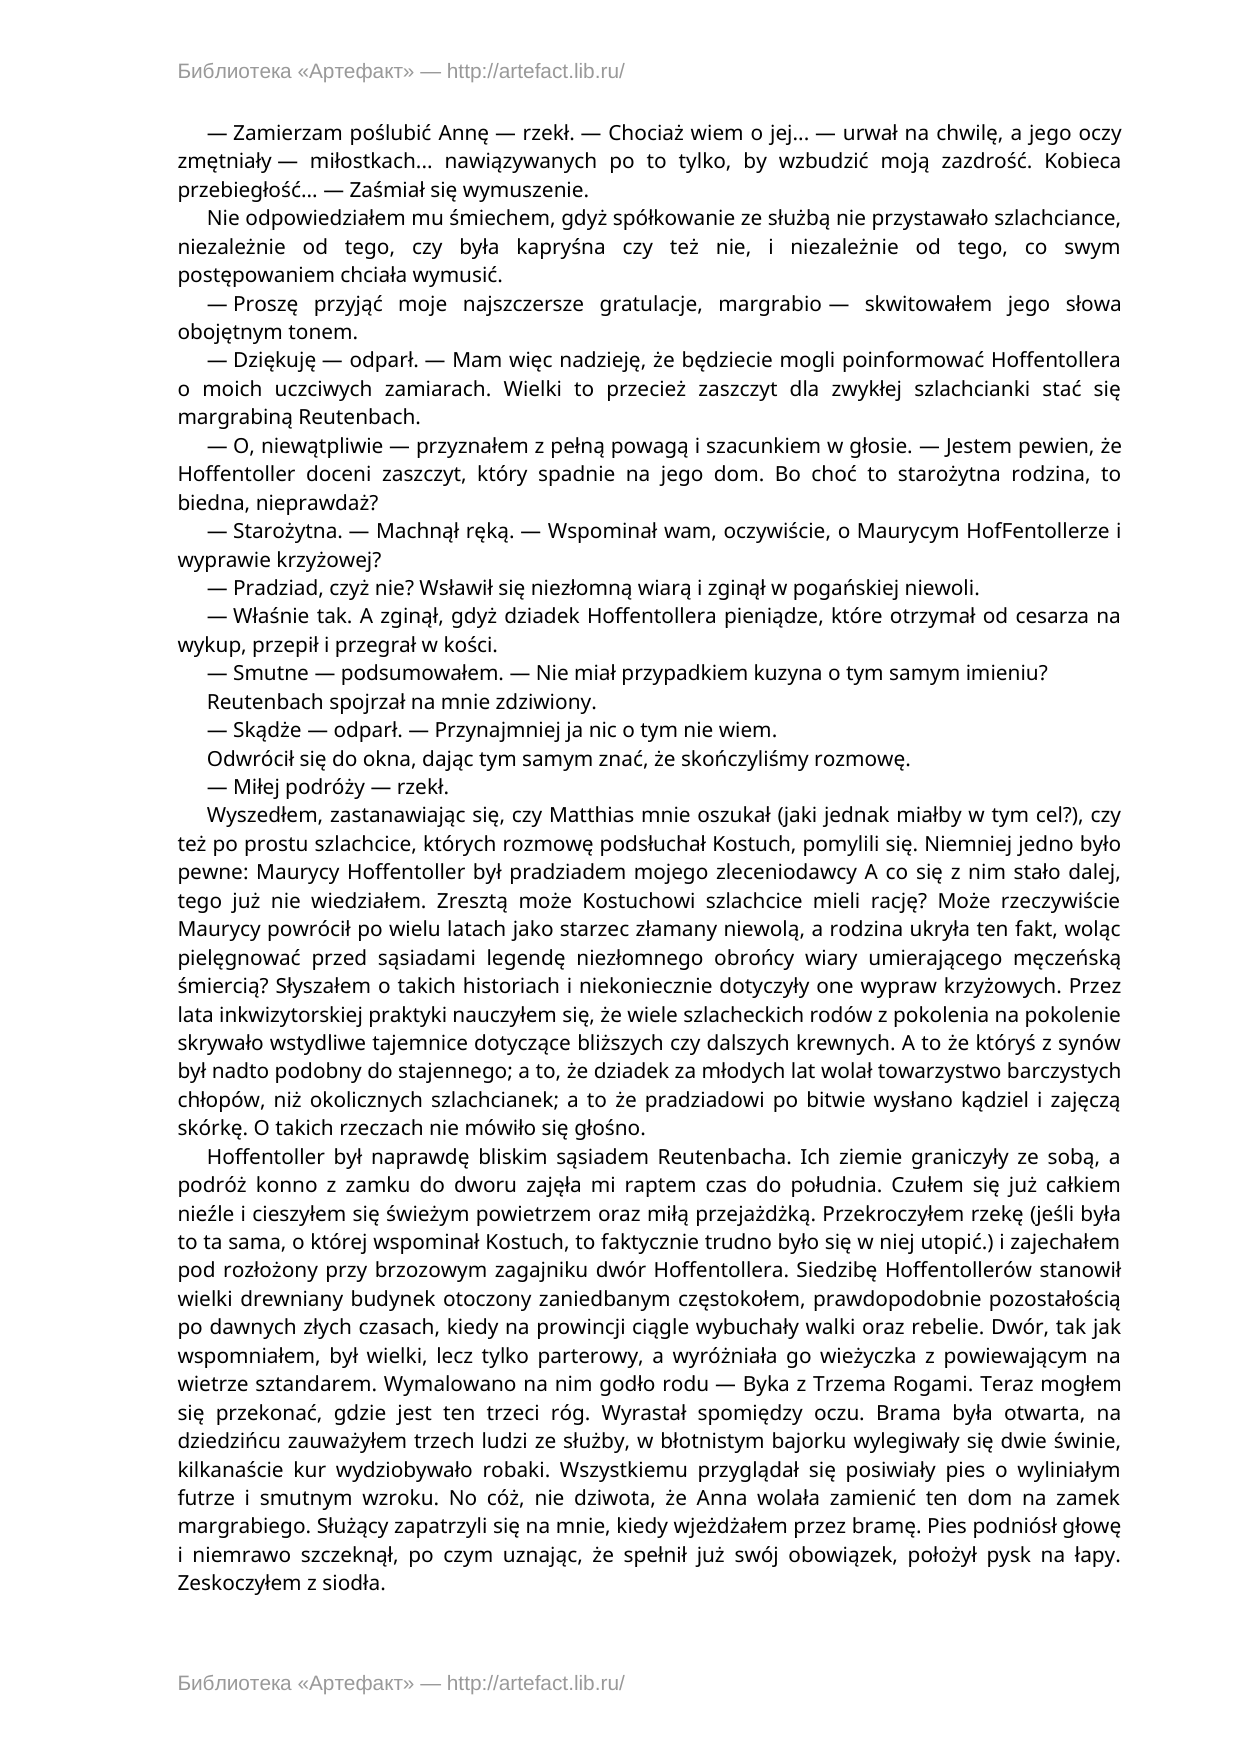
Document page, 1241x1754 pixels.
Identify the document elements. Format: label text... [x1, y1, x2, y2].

text Nie odpowiedziałem mu śmiechem, gdyż spółkowanie ze służbą nie przystawało szlachciance, niezależnie od tego, czy była kapryśna czy też nie, i niezależnie od tego, co swym postępowaniem chciała wymusić. [177, 203, 1122, 289]
text Hoffentoller był naprawdę bliskim sąsiadem Reutenbacha. Ich ziemie graniczyły ze sobą, a podróż konno z zamku do dworu zajęła mi raptem czas do południa. Czułem się już całkiem nieźle i cieszyłem się świeżym powietrzem oraz miłą przejażdżką. Przekroczyłem rzekę (jeśli była to ta sama, o której wspominał Kostuch, to faktycznie trudno było się w niej utopić.) i zajechałem pod rozłożony przy brzozowym zagajniku dwór Hoffentollera. Siedzibę Hoffentollerów stanowił wielki drewniany budynek otoczony zaniedbanym częstokołem, prawdopodobnie pozostałością po dawnych złych czasach, kiedy na prowincji ciągle wybuchały walki oraz rebelie. Dwór, tak jak wspomniałem, był wielki, lecz tylko parterowy, a wyróżniała go wieżyczka z powiewającym na wietrze sztandarem. Wymalowano na nim godło rodu — Byka z Trzema Rogami. Teraz mogłem się przekonać, gdzie jest ten trzeci róg. Wyrastał spomiędzy oczu. Brama była otwarta, na dziedzińcu zauważyłem trzech ludzi ze służby, w błotnistym bajorku wylegiwały się dwie świnie, kilkanaście kur wydziobywało robaki. Wszystkiemu przyglądał się posiwiały pies o wyliniałym futrze i smutnym wzroku. No cóż, nie dziwota, że Anna wolała zamienić ten dom na zamek margrabiego. Służący zapatrzyli się na mnie, kiedy wjeżdżałem przez bramę. Pies podniósł głowę i niemrawo szczeknął, po czym uznając, że spełnił już swój obowiązek, położył pysk na łapy. Zeskoczyłem z siodła. [177, 1142, 1122, 1597]
text — Skądże — odparł. — Przynajmniej ja nic o tym nie wiem. [177, 715, 1122, 744]
text — Proszę przyjąć moje najszczersze gratulacje, margrabio — skwitowałem jego słowa obojętnym tonem. [177, 289, 1122, 346]
text — Właśnie tak. A zginął, gdyż dziadek Hoffentollera pieniądze, które otrzymał od cesarza na wykup, przepił i przegrał w kości. [177, 602, 1122, 658]
text — Pradziad, czyż nie? Wsławił się niezłomną wiarą i zginął w pogańskiej niewoli. [177, 573, 1122, 602]
text Wyszedłem, zastanawiając się, czy Matthias mnie oszukał (jaki jednak miałby w tym cel?), czy też po prostu szlachcice, których rozmowę podsłuchał Kostuch, pomylili się. Niemniej jedno było pewne: Maurycy Hoffentoller był pradziadem mojego zleceniodawcy A co się z nim stało dalej, tego już nie wiedziałem. Zresztą może Kostuchowi szlachcice mieli rację? Może rzeczywiście Maurycy powrócił po wielu latach jako starzec złamany niewolą, a rodzina ukryła ten fakt, woląc pielęgnować przed sąsiadami legendę niezłomnego obrońcy wiary umierającego męczeńską śmiercią? Słyszałem o takich historiach i niekoniecznie dotyczyły one wypraw krzyżowych. Przez lata inkwizytorskiej praktyki nauczyłem się, że wiele szlacheckich rodów z pokolenia na pokolenie skrywało wstydliwe tajemnice dotyczące bliższych czy dalszych krewnych. A to że któryś z synów był nadto podobny do stajennego; a to, że dziadek za młodych lat wolał towarzystwo barczystych chłopów, niż okolicznych szlachcianek; a to że pradziadowi po bitwie wysłano kądziel i zajęczą skórkę. O takich rzeczach nie mówiło się głośno. [177, 801, 1122, 1142]
text — Zamierzam poślubić Annę — rzekł. — Chociaż wiem o jej... — urwał na chwilę, a jego oczy zmętniały — miłostkach... nawiązywanych po to tylko, by wzbudzić moją zazdrość. Kobieca przebiegłość... — Zaśmiał się wymuszenie. [177, 118, 1122, 203]
text — O, niewątpliwie — przyznałem z pełną powagą i szacunkiem w głosie. — Jestem pewien, że Hoffentoller doceni zaszczyt, który spadnie na jego dom. Bo choć to starożytna rodzina, to biedna, nieprawdaż? [177, 431, 1122, 516]
text — Smutne — podsumowałem. — Nie miał przypadkiem kuzyna o tym samym imieniu? [177, 658, 1122, 687]
text Reutenbach spojrzał na mnie zdziwiony. [177, 687, 1122, 715]
text — Dziękuję — odparł. — Mam więc nadzieję, że będziecie mogli poinformować Hoffentollera o moich uczciwych zamiarach. Wielki to przecież zaszczyt dla zwykłej szlachcianki stać się margrabiną Reutenbach. [177, 346, 1122, 431]
text — Starożytna. — Machnął ręką. — Wspominał wam, oczywiście, o Maurycym HofFentollerze i wyprawie krzyżowej? [177, 516, 1122, 573]
text Odwrócił się do okna, dając tym samym znać, że skończyliśmy rozmowę. [177, 744, 1122, 772]
text — Miłej podróży — rzekł. [177, 772, 1122, 801]
